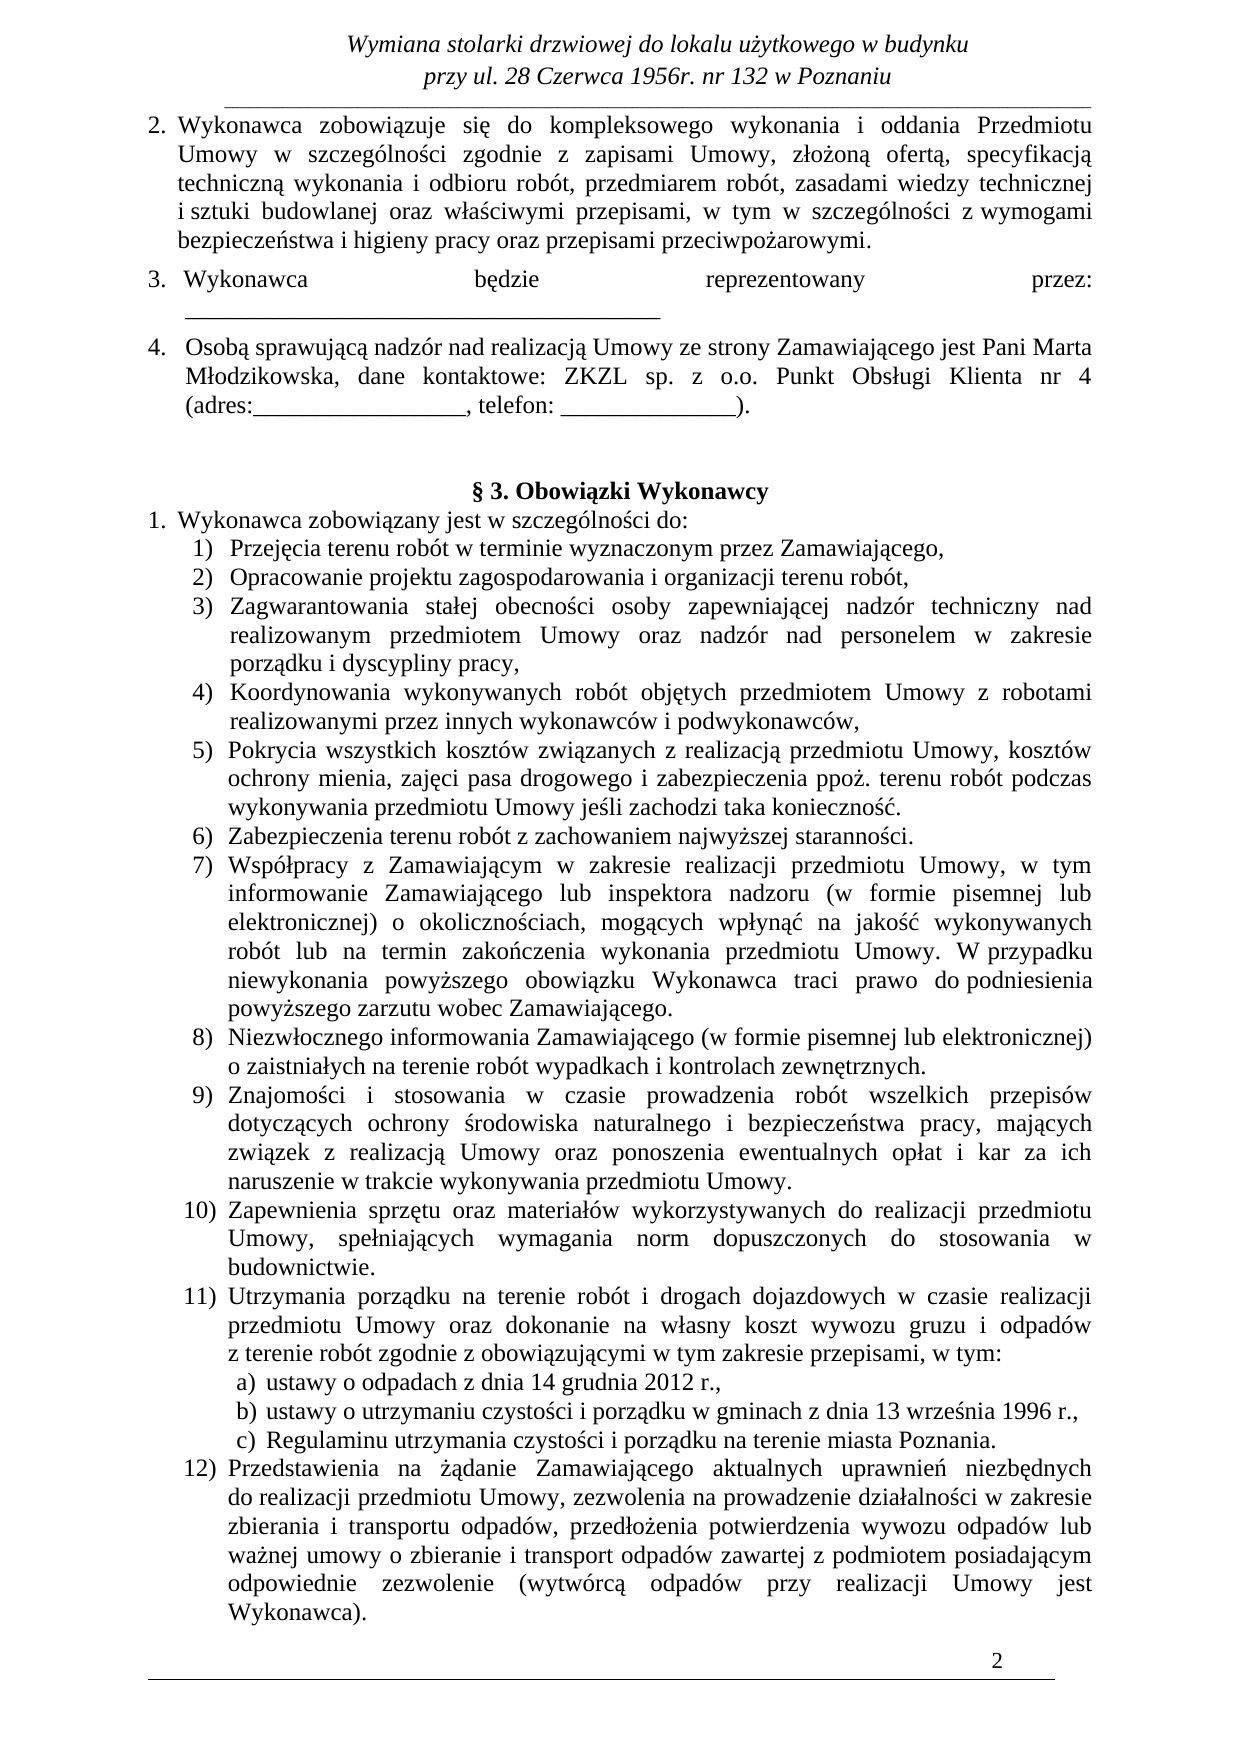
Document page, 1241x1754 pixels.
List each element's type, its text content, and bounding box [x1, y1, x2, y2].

list Wykonawca będzie reprezentowany przez: ______________________________________ [148, 264, 1093, 322]
list Niezwłocznego informowania Zamawiającego (w formie pisemnej lub elektronicznej) o zaistniałych na terenie robót wypadkach i kontrolach zewnętrznych. [192, 1022, 1093, 1080]
list Regulaminu utrzymania czystości i porządku na terenie miasta Poznania. [236, 1425, 1093, 1453]
list Opracowanie projektu zagospodarowania i organizacji terenu robót, [192, 562, 1093, 591]
list Zabezpieczenia terenu robót z zachowaniem najwyższej staranności. [192, 821, 1093, 850]
list Przejęcia terenu robót w terminie wyznaczonym przez Zamawiającego, [192, 533, 1093, 562]
list ustawy o odpadach z dnia 14 grudnia 2012 r., [236, 1367, 1093, 1396]
list Zapewnienia sprzętu oraz materiałów wykorzystywanych do realizacji przedmiotu Umowy, spełniających wymagania norm dopuszczonych do stosowania w budownictwie. [183, 1195, 1093, 1281]
list Wykonawca zobowiązuje się do kompleksowego wykonania i oddania Przedmiotu Umowy w szczególności zgodnie z zapisami Umowy, złożoną ofertą, specyfikacją techniczną wykonania i odbioru robót, przedmiarem robót, zasadami wiedzy technicznej i sztuki budowlanej oraz właściwymi przepisami, w tym w szczególności z wymogami bezpieczeństwa i higieny pracy oraz przepisami przeciwpożarowymi. [148, 110, 1093, 254]
list Przedstawienia na żądanie Zamawiającego aktualnych uprawnień niezbędnych do realizacji przedmiotu Umowy, zezwolenia na prowadzenie działalności w zakresie zbierania i transportu odpadów, przedłożenia potwierdzenia wywozu odpadów lub ważnej umowy o zbieranie i transport odpadów zawartej z podmiotem posiadającym odpowiednie zezwolenie (wytwórcą odpadów przy realizacji Umowy jest Wykonawca). [183, 1453, 1093, 1626]
list Znajomości i stosowania w czasie prowadzenia robót wszelkich przepisów dotyczących ochrony środowiska naturalnego i bezpieczeństwa pracy, mających związek z realizacją Umowy oraz ponoszenia ewentualnych opłat i kar za ich naruszenie w trakcie wykonywania przedmiotu Umowy. [192, 1080, 1093, 1195]
list Pokrycia wszystkich kosztów związanych z realizacją przedmiotu Umowy, kosztów ochrony mienia, zajęci pasa drogowego i zabezpieczenia ppoż. terenu robót podczas wykonywania przedmiotu Umowy jeśli zachodzi taka konieczność. [192, 735, 1093, 821]
list Wykonawca zobowiązany jest w szczególności do: [148, 505, 1093, 533]
list Zagwarantowania stałej obecności osoby zapewniającej nadzór techniczny nad realizowanym przedmiotem Umowy oraz nadzór nad personelem w zakresie porządku i dyscypliny pracy, [192, 591, 1093, 677]
list Współpracy z Zamawiającym w zakresie realizacji przedmiotu Umowy, w tym informowanie Zamawiającego lub inspektora nadzoru (w formie pisemnej lub elektronicznej) o okolicznościach, mogących wpłynąć na jakość wykonywanych robót lub na termin zakończenia wykonania przedmiotu Umowy. W przypadku niewykonania powyższego obowiązku Wykonawca traci prawo do podniesienia powyższego zarzutu wobec Zamawiającego. [192, 850, 1093, 1022]
list Utrzymania porządku na terenie robót i drogach dojazdowych w czasie realizacji przedmiotu Umowy oraz dokonanie na własny koszt wywozu gruzu i odpadów z terenie robót zgodnie z obowiązującymi w tym zakresie przepisami, w tym: [183, 1281, 1093, 1367]
list Osobą sprawującą nadzór nad realizacją Umowy ze strony Zamawiającego jest Pani Marta Młodzikowska, dane kontaktowe: ZKZL sp. z o.o. Punkt Obsługi Klienta nr 4 (adres:_________________, telefon: ______________). [148, 332, 1093, 418]
text § 3. Obowiązki Wykonawcy [148, 476, 1093, 505]
list Koordynowania wykonywanych robót objętych przedmiotem Umowy z robotami realizowanymi przez innych wykonawców i podwykonawców, [192, 677, 1093, 735]
list ustawy o utrzymaniu czystości i porządku w gminach z dnia 13 września 1996 r., [236, 1396, 1093, 1425]
